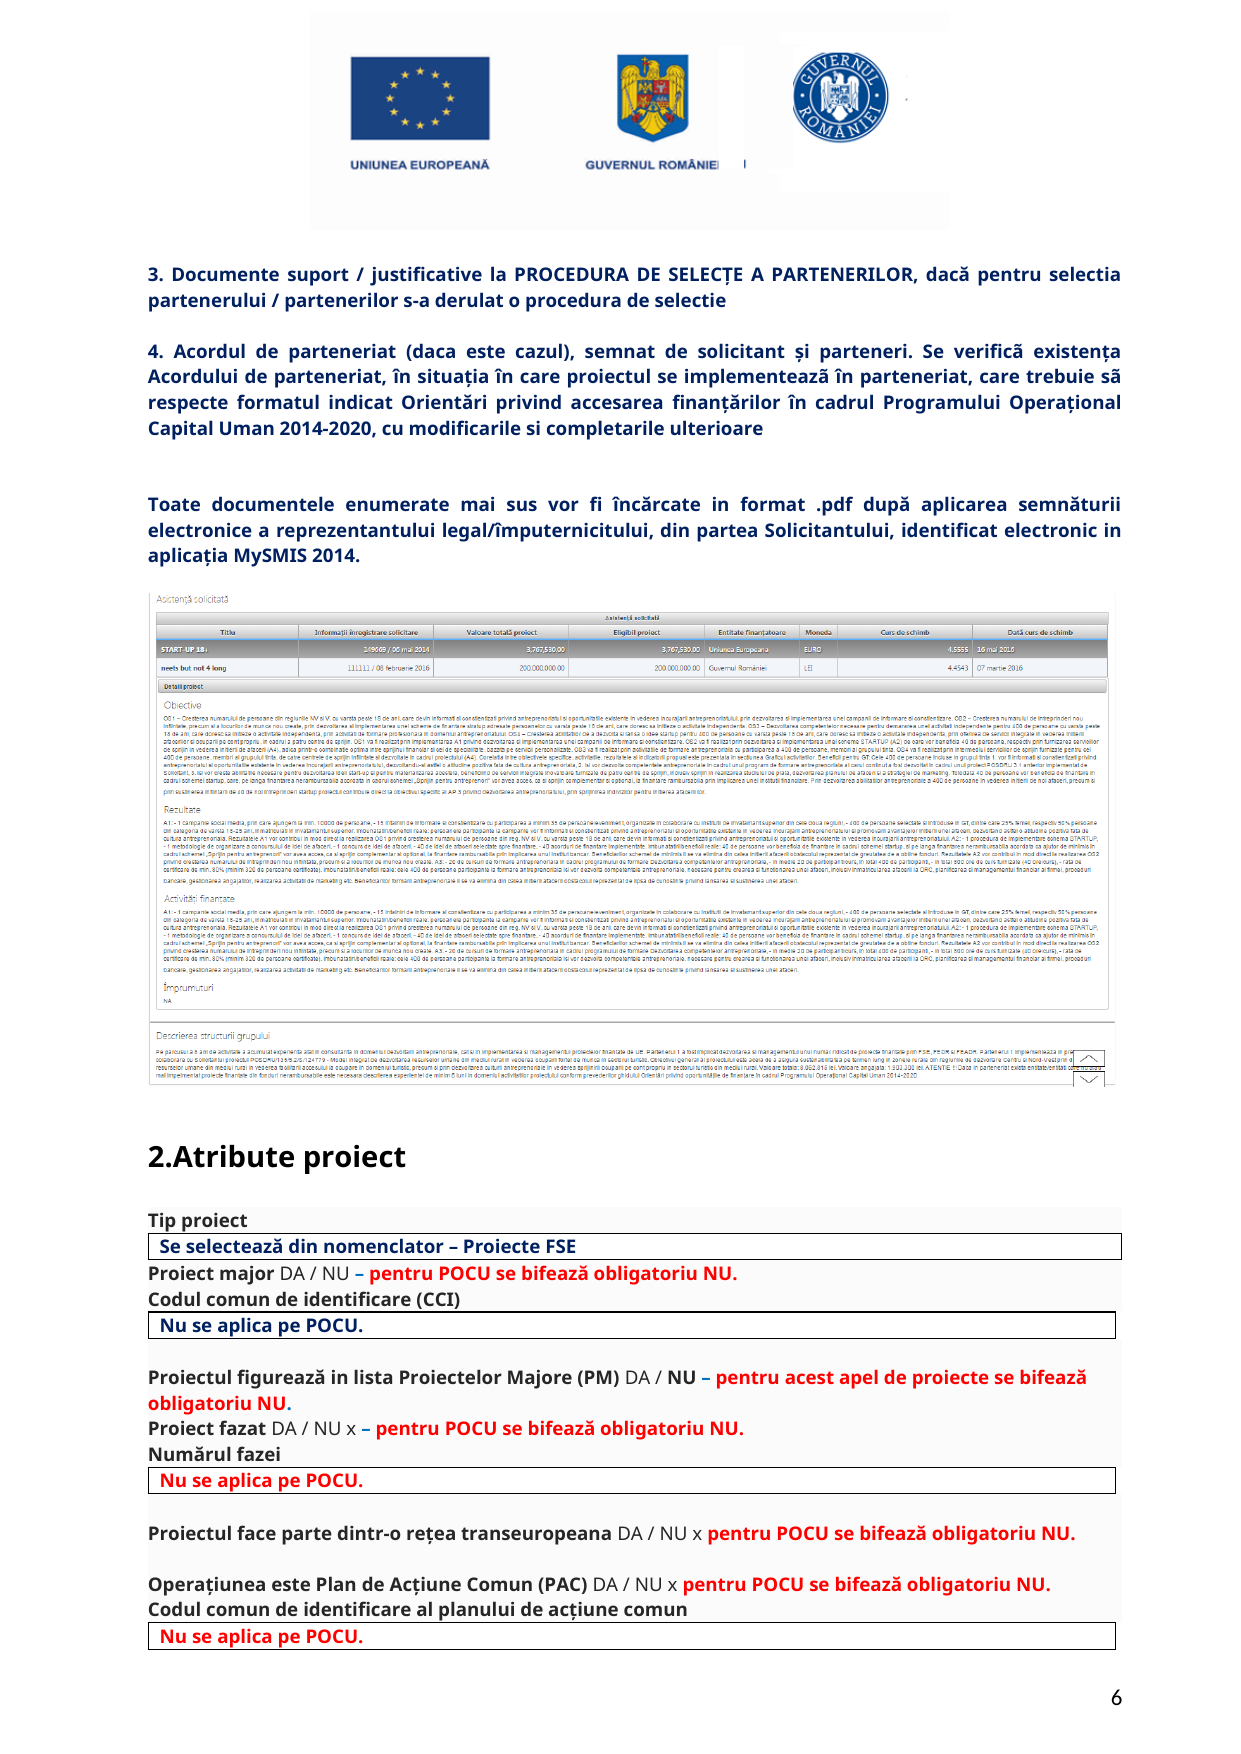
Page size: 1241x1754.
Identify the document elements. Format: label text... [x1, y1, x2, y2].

text Tip proiect [148, 1207, 1122, 1233]
text Codul comun de identificare al planului de acțiune comun [148, 1596, 1122, 1622]
text Proiect major DA / NU – pentru POCU se bifează obligatoriu NU. [148, 1260, 1122, 1286]
text Operațiunea este Plan de Acțiune Comun (PAC) DA / NU x pentru POCU se bifează obligatoriu NU. [148, 1571, 1122, 1596]
table_header Nu se aplica pe POCU. [149, 1313, 1115, 1338]
table_header Nu se aplica pe POCU. [149, 1468, 1115, 1493]
text 3. Documente suport / justificative la PROCEDURA DE SELECȚE A PARTENERILOR, dacă pentru selectia partenerului / partenerilor s-a derulat o procedura de selectie [148, 262, 1122, 313]
text Codul comun de identificare (CCI) [423, 1286, 1122, 1311]
table_header Se selectează din nomenclator – Proiecte FSE [149, 1234, 1121, 1259]
picture [309, 11, 950, 230]
text 4. Acordul de parteneriat (daca este cazul), semnat de solicitant și parteneri. Se verificã existența Acordului de parteneriat, în situația în care proiectul se implementeazã în parteneriat, care trebuie sã respecte formatul indicat Orientări privind accesarea finanțărilor în cadrul Programului Operațional Capital Uman 2014-2020, cu modificarile si completarile ulterioare [148, 338, 1122, 440]
picture [147, 593, 1116, 1087]
text Proiectul figurează in lista Proiectelor Majore (PM) DA / NU – pentru acest apel de proiecte se bifează obligatoriu NU. [148, 1364, 1122, 1416]
text Numărul fazei [148, 1441, 1122, 1467]
text Proiect fazat DA / NU x – pentru POCU se bifează obligatoriu NU. [148, 1416, 1122, 1441]
text Proiectul face parte dintr-o rețea transeuropeana DA / NU x pentru POCU se bifează obligatoriu NU. [148, 1520, 1122, 1545]
table_header Nu se aplica pe POCU. [149, 1623, 1115, 1648]
subtitle 2.Atribute proiect [148, 1136, 1122, 1176]
list Toate documentele enumerate mai sus vor fi încărcate in format .pdf după aplicarea semnăturii electronice a reprezentantului legal/împuternicitului, din partea Solicitantului, identificat electronic in aplicația MySMIS 2014. [148, 491, 1122, 568]
